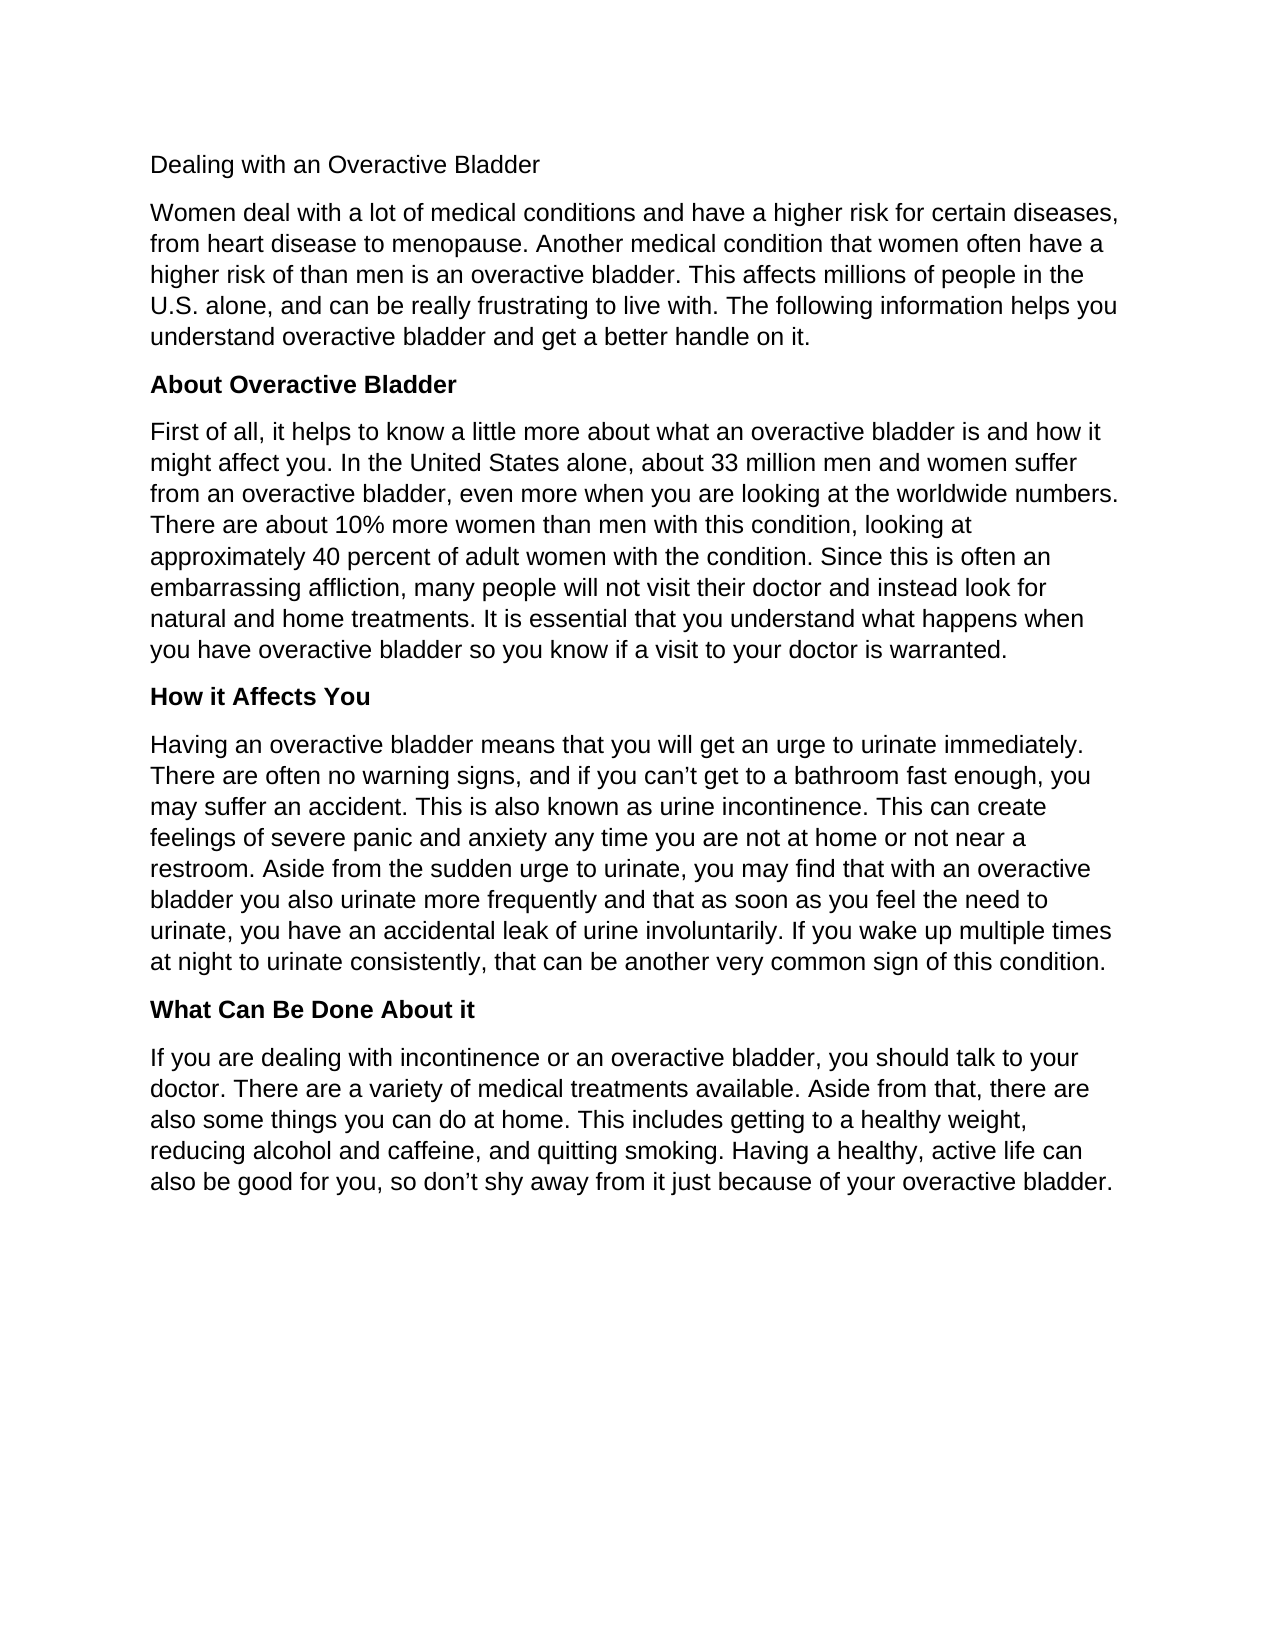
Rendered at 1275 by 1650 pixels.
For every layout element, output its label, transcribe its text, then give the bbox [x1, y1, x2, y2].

text Dealing with an Overactive Bladder [150, 150, 1125, 179]
text What Can Be Done About it [150, 995, 1125, 1024]
text How it Affects You [150, 682, 1125, 711]
text Having an overactive bladder means that you will get an urge to urinate immediately. There are often no warning signs, and if you can’t get to a bathroom fast enough, you may suffer an accident. This is also known as urine incontinence. This can create feelings of severe panic and anxiety any time you are not at home or not near a restroom. Aside from the sudden urge to urinate, you may find that with an overactive bladder you also urinate more frequently and that as soon as you feel the need to urinate, you have an accidental leak of urine involuntarily. If you wake up multiple times at night to urinate consistently, that can be another very common sign of this condition. [150, 730, 1125, 976]
text First of all, it helps to know a little more about what an overactive bladder is and how it might affect you. In the United States alone, about 33 million men and women suffer from an overactive bladder, even more when you are looking at the worldwide numbers. There are about 10% more women than men with this condition, looking at approximately 40 percent of adult women with the condition. Since this is often an embarrassing affliction, many people will not visit their doctor and instead look for natural and home treatments. It is essential that you understand what happens when you have overactive bladder so you know if a visit to your doctor is warranted. [150, 417, 1125, 663]
text Women deal with a lot of medical conditions and have a higher risk for certain diseases, from heart disease to menopause. Another medical condition that women often have a higher risk of than men is an overactive bladder. This affects millions of people in the U.S. alone, and can be really frustrating to live with. The following information helps you understand overactive bladder and get a better handle on it. [150, 198, 1125, 351]
text About Overactive Bladder [150, 369, 1125, 398]
text If you are dealing with incontinence or an overactive bladder, you should talk to your doctor. There are a variety of medical treatments available. Aside from that, there are also some things you can do at home. This includes getting to a healthy weight, reducing alcohol and caffeine, and quitting smoking. Having a healthy, active life can also be good for you, so don’t shy away from it just because of your overactive bladder. [150, 1043, 1125, 1196]
